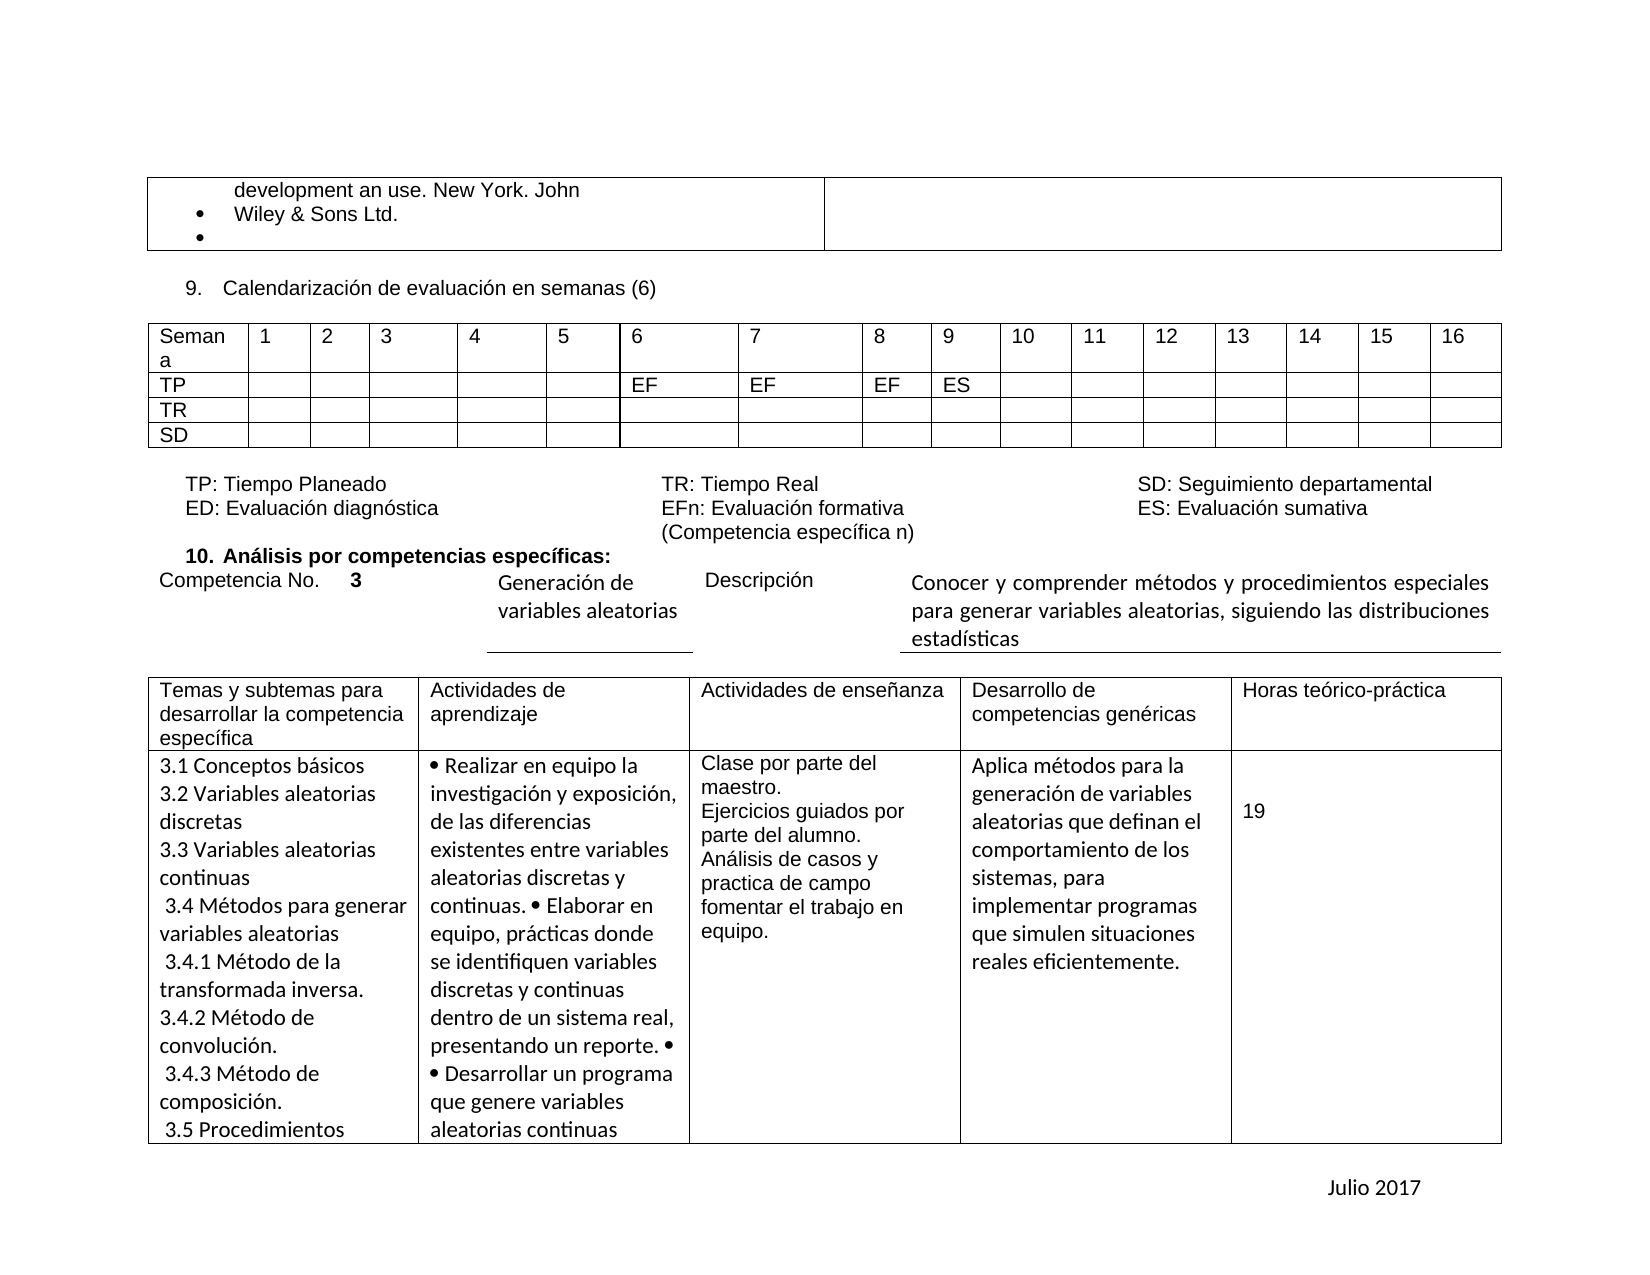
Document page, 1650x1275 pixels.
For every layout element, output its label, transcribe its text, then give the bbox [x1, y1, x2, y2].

table_cell [370, 398, 457, 422]
table_cell [1359, 398, 1430, 422]
table_cell [1287, 373, 1358, 397]
table_cell [311, 423, 369, 447]
table_cell ES [932, 373, 1000, 397]
table_header 2 [311, 324, 369, 372]
table_header 10 [1001, 324, 1071, 372]
table_cell [1144, 423, 1215, 447]
table_cell [1216, 423, 1286, 447]
table_cell [739, 423, 862, 447]
table_header Generación de variables aleatorias [487, 568, 693, 652]
text TR: Tiempo Real [661, 472, 1026, 496]
table_cell [1001, 398, 1071, 422]
table_header 8 [863, 324, 931, 372]
table_header 14 [1287, 324, 1358, 372]
table_cell [621, 423, 738, 447]
table_cell [1359, 373, 1430, 397]
table_cell [1144, 398, 1215, 422]
table_cell [311, 373, 369, 397]
table_cell EF [621, 373, 738, 397]
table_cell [148, 178, 824, 250]
table_cell [1287, 398, 1358, 422]
table_cell [311, 398, 369, 422]
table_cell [690, 751, 960, 1143]
table_cell [863, 423, 931, 447]
table_header 1 [249, 324, 310, 372]
text TP: Tiempo Planeado [185, 472, 550, 496]
table_cell EF [739, 373, 862, 397]
table_header Conocer y comprender métodos y procedimientos especiales para generar variables aleatorias, siguiendo las distribuciones estadísticas [900, 568, 1501, 652]
table_header Actividades de aprendizaje [419, 678, 689, 750]
table_header 5 [547, 324, 619, 372]
list Calendarización de evaluación en semanas (6) [185, 275, 1502, 299]
table_header 12 [1144, 324, 1215, 372]
table_cell [1216, 398, 1286, 422]
table_cell [739, 398, 862, 422]
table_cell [961, 751, 1231, 1143]
table_cell [458, 423, 546, 447]
table_header 3 [370, 324, 457, 372]
table_cell [932, 423, 1000, 447]
table_cell [621, 398, 738, 422]
table_cell [547, 373, 619, 397]
table_cell [1359, 423, 1430, 447]
table_cell [863, 398, 931, 422]
table_cell TR [149, 398, 248, 422]
table_cell [1072, 398, 1143, 422]
table_cell [249, 423, 310, 447]
table_header Desarrollo de competencias genéricas [961, 678, 1231, 750]
table_cell [1431, 423, 1501, 447]
table_cell [370, 423, 457, 447]
table_cell [1431, 373, 1501, 397]
table_cell [458, 398, 546, 422]
table_header 9 [932, 324, 1000, 372]
table_cell [1072, 373, 1143, 397]
table_cell [547, 423, 619, 447]
table_cell [1216, 373, 1286, 397]
table_cell TP [149, 373, 248, 397]
table_cell 19 [1232, 751, 1501, 1143]
table_cell [547, 398, 619, 422]
table_cell [1287, 423, 1358, 447]
table_header 7 [739, 324, 862, 372]
table_cell [249, 398, 310, 422]
text ES: Evaluación sumativa [1137, 496, 1502, 520]
table_header 3 [339, 568, 487, 652]
table_header 16 [1431, 324, 1501, 372]
table_cell [1001, 373, 1071, 397]
list Análisis por competencias específicas: [185, 544, 1502, 568]
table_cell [149, 751, 418, 1143]
table_cell EF [863, 373, 931, 397]
table_cell [249, 373, 310, 397]
table_cell [458, 373, 546, 397]
table_header 15 [1359, 324, 1430, 372]
text SD: Seguimiento departamental [1137, 472, 1502, 496]
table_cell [419, 751, 689, 1143]
table_header Competencia No. [148, 568, 339, 652]
table_header 4 [458, 324, 546, 372]
text ED: Evaluación diagnóstica [185, 496, 550, 520]
table_header Temas y subtemas para desarrollar la competencia específica [149, 678, 418, 750]
table_header Actividades de enseñanza [690, 678, 960, 750]
table_cell [1072, 423, 1143, 447]
table_header Descripción [693, 568, 900, 652]
text EFn: Evaluación formativa (Competencia específica n) [661, 496, 1026, 544]
table_header 11 [1072, 324, 1143, 372]
table_cell [932, 398, 1000, 422]
table_cell [1001, 423, 1071, 447]
table_cell SD [149, 423, 248, 447]
table_cell [1144, 373, 1215, 397]
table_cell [825, 178, 1501, 250]
table_cell [370, 373, 457, 397]
table_header Semana [149, 324, 248, 372]
table_cell [1431, 398, 1501, 422]
table_header 6 [621, 324, 738, 372]
table_header Horas teórico-práctica [1232, 678, 1501, 750]
table_header 13 [1216, 324, 1286, 372]
